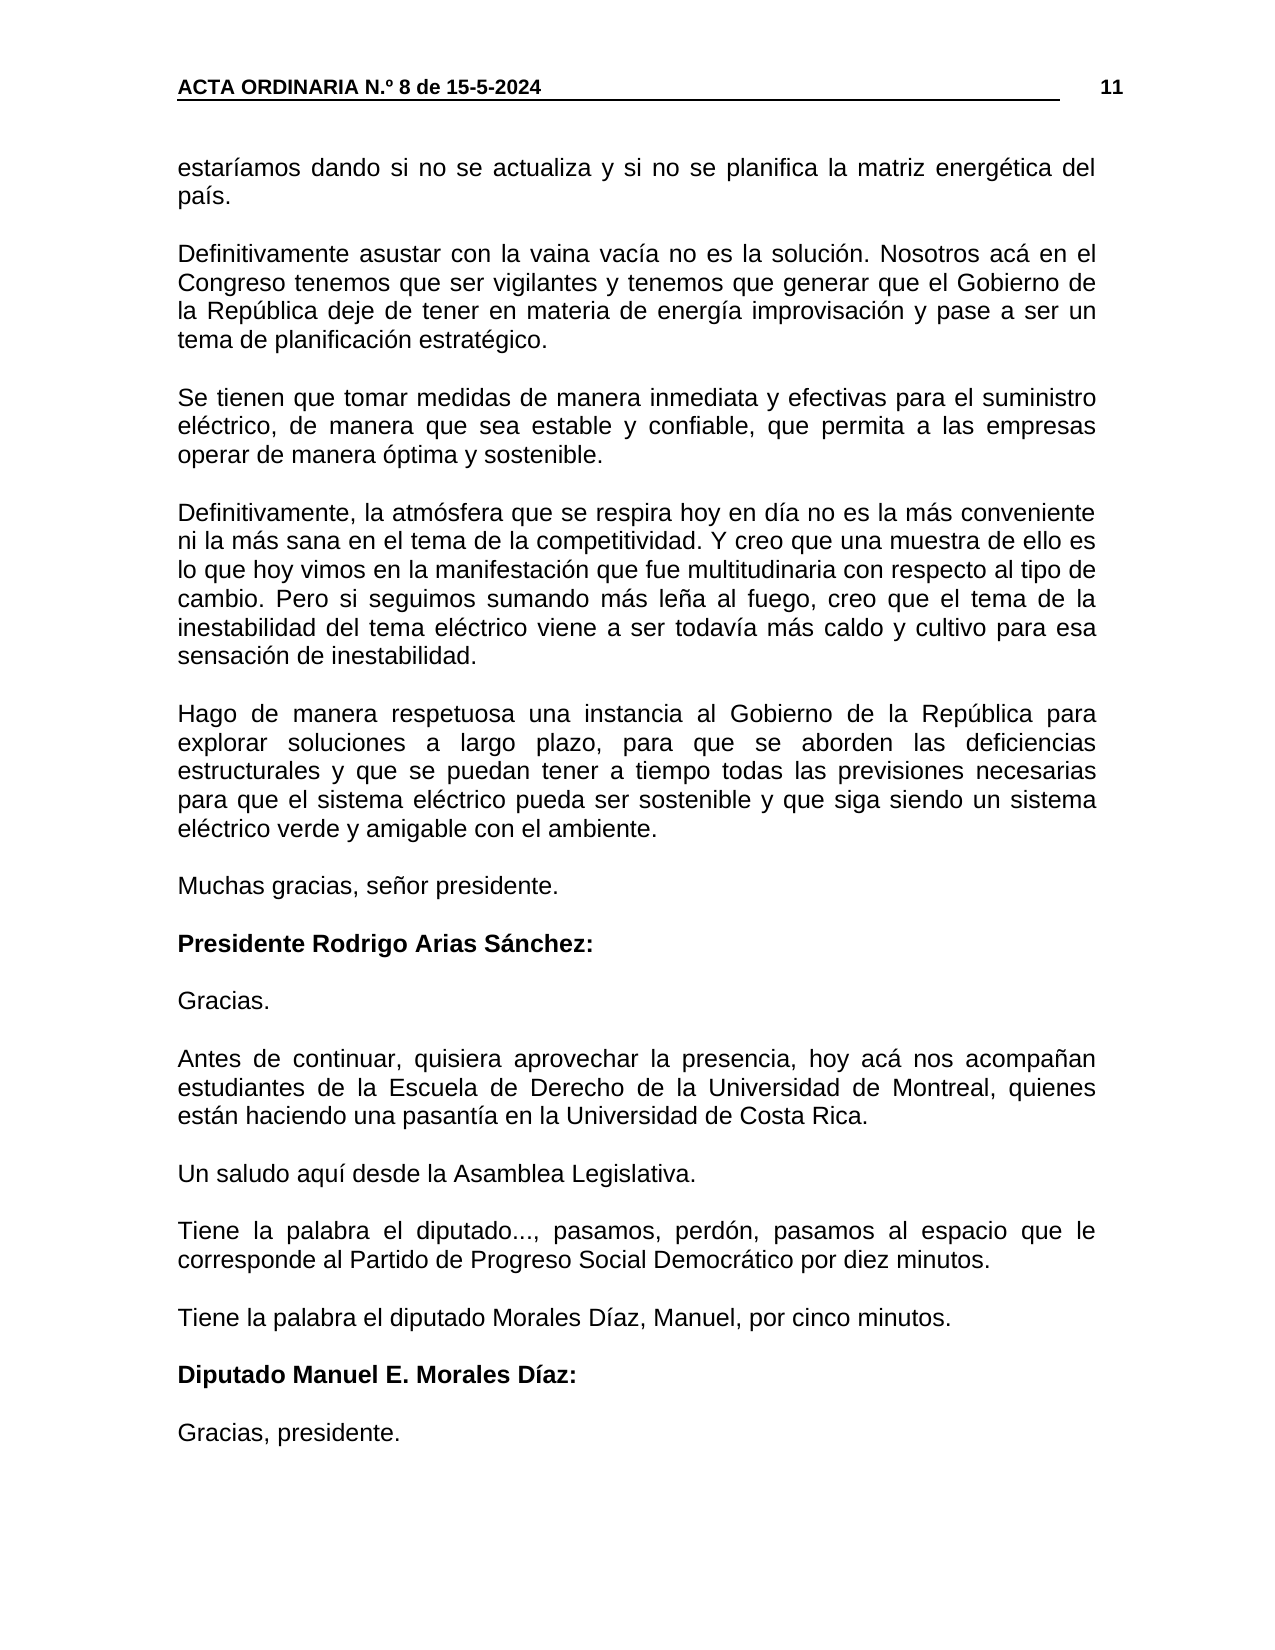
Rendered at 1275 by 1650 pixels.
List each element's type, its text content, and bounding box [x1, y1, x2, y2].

text Diputado Manuel E. Morales Díaz: [177, 1360, 1098, 1389]
text Antes de continuar, quisiera aprovechar la presencia, hoy acá nos acompañan estudiantes de la Escuela de Derecho de la Universidad de Montreal, quienes están haciendo una pasantía en la Universidad de Costa Rica. [177, 1044, 1098, 1130]
text Gracias, presidente. [177, 1418, 1098, 1446]
text Tiene la palabra el diputado Morales Díaz, Manuel, por cinco minutos. [177, 1303, 1098, 1331]
text Muchas gracias, señor presidente. [177, 871, 1098, 900]
text Un saludo aquí desde la Asamblea Legislativa. [177, 1159, 1098, 1188]
text Presidente Rodrigo Arias Sánchez: [177, 929, 1098, 958]
text Hago de manera respetuosa una instancia al Gobierno de la República para explorar soluciones a largo plazo, para que se aborden las deficiencias estructurales y que se puedan tener a tiempo todas las previsiones necesarias para que el sistema eléctrico pueda ser sostenible y que siga siendo un sistema eléctrico verde y amigable con el ambiente. [177, 699, 1098, 843]
text Gracias. [177, 986, 1098, 1015]
text Definitivamente asustar con la vaina vacía no es la solución. Nosotros acá en el Congreso tenemos que ser vigilantes y tenemos que generar que el Gobierno de la República deje de tener en materia de energía improvisación y pase a ser un tema de planificación estratégico. [177, 239, 1098, 354]
text Tiene la palabra el diputado..., pasamos, perdón, pasamos al espacio que le corresponde al Partido de Progreso Social Democrático por diez minutos. [177, 1216, 1098, 1274]
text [177, 153, 1098, 210]
text Definitivamente, la atmósfera que se respira hoy en día no es la más conveniente ni la más sana en el tema de la competitividad. Y creo que una muestra de ello es lo que hoy vimos en la manifestación que fue multitudinaria con respecto al tipo de cambio. Pero si seguimos sumando más leña al fuego, creo que el tema de la inestabilidad del tema eléctrico viene a ser todavía más caldo y cultivo para esa sensación de inestabilidad. [177, 498, 1098, 670]
text Se tienen que tomar medidas de manera inmediata y efectivas para el suministro eléctrico, de manera que sea estable y confiable, que permita a las empresas operar de manera óptima y sostenible. [177, 383, 1098, 469]
